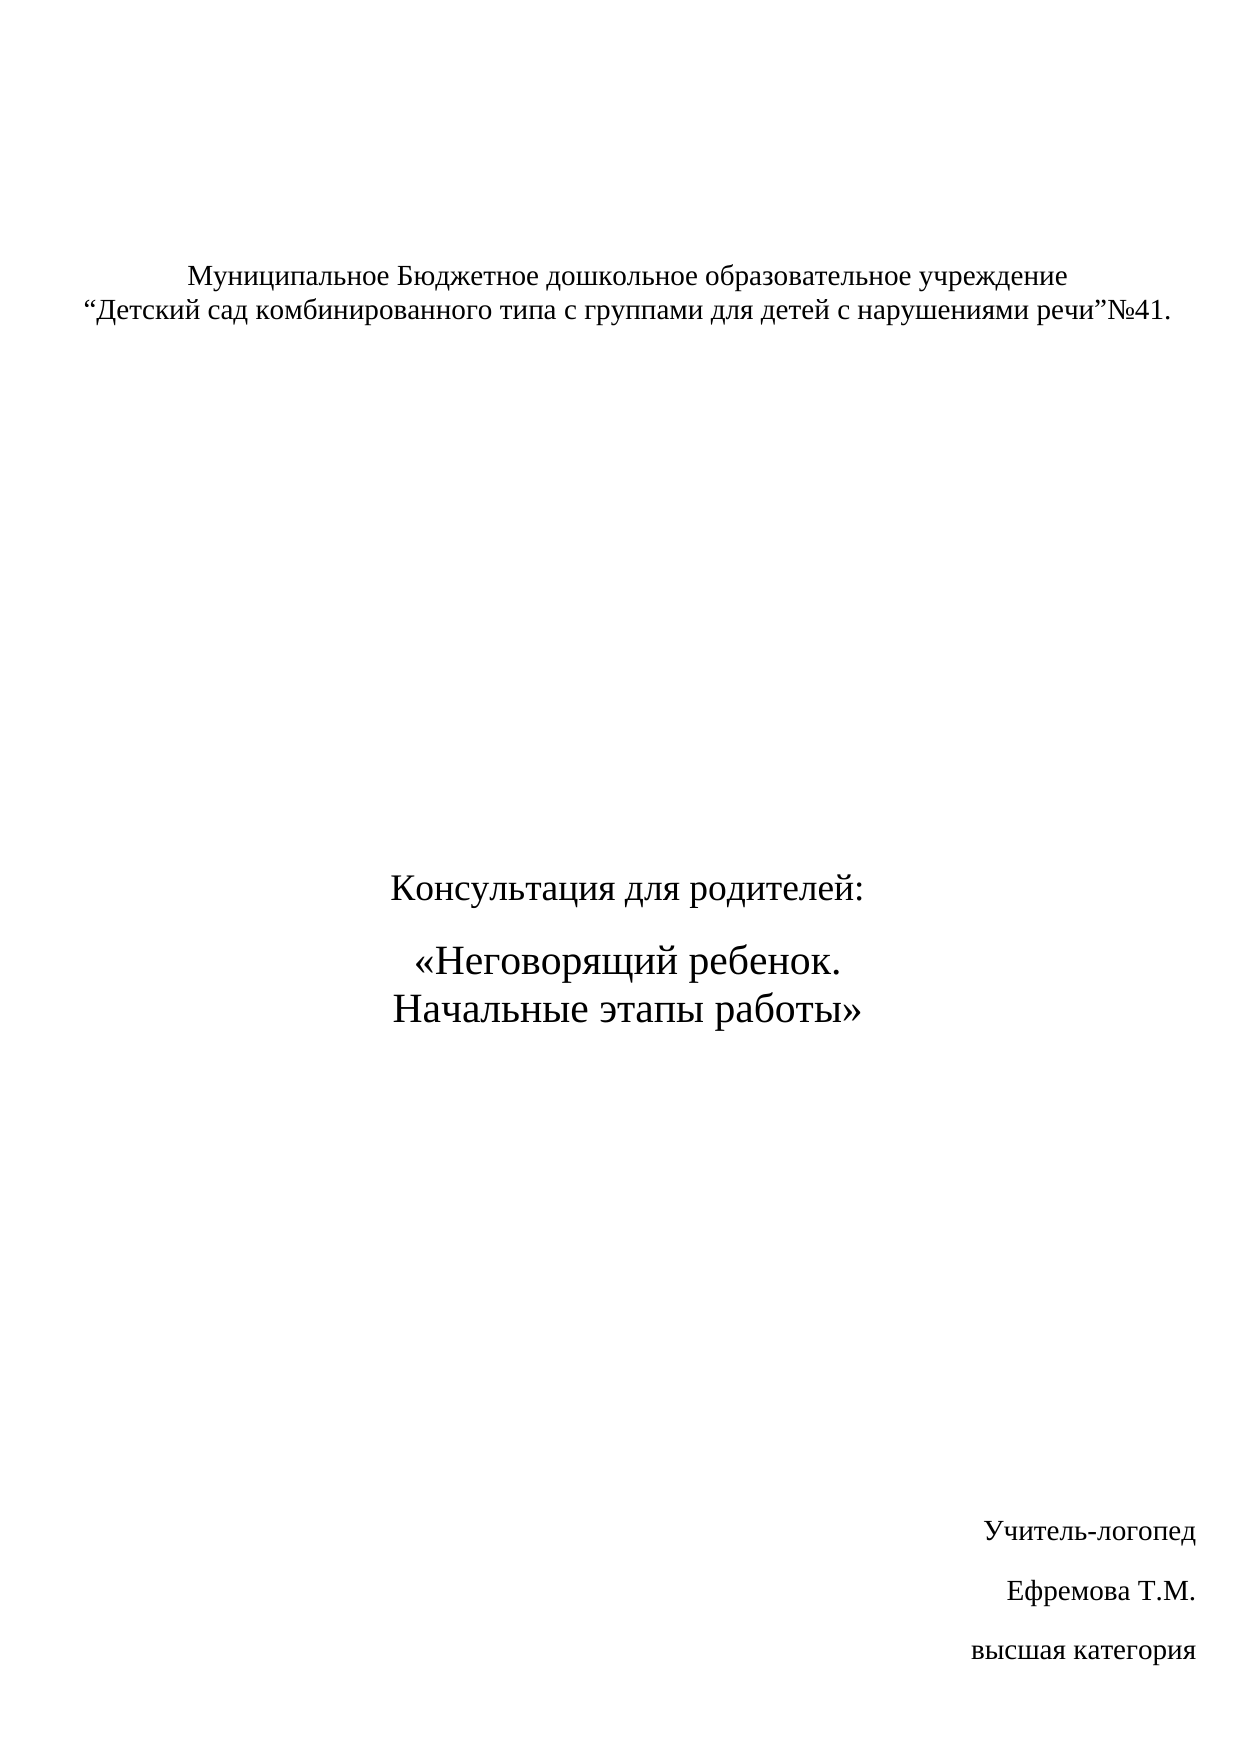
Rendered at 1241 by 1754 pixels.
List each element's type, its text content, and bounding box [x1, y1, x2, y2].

text Консультация для родителей: [59, 865, 1196, 908]
text Учитель-логопед [59, 1513, 1196, 1547]
text Ефремова Т.М. [59, 1573, 1196, 1606]
text «Неговорящий ребенок. [59, 936, 1196, 983]
text “Детский сад комбинированного типа с группами для детей с нарушениями речи”№41. [59, 293, 1196, 326]
text Начальные этапы работы» [59, 983, 1196, 1031]
text Муниципальное Бюджетное дошкольное образовательное учреждение [59, 259, 1196, 292]
text высшая категория [59, 1632, 1196, 1666]
